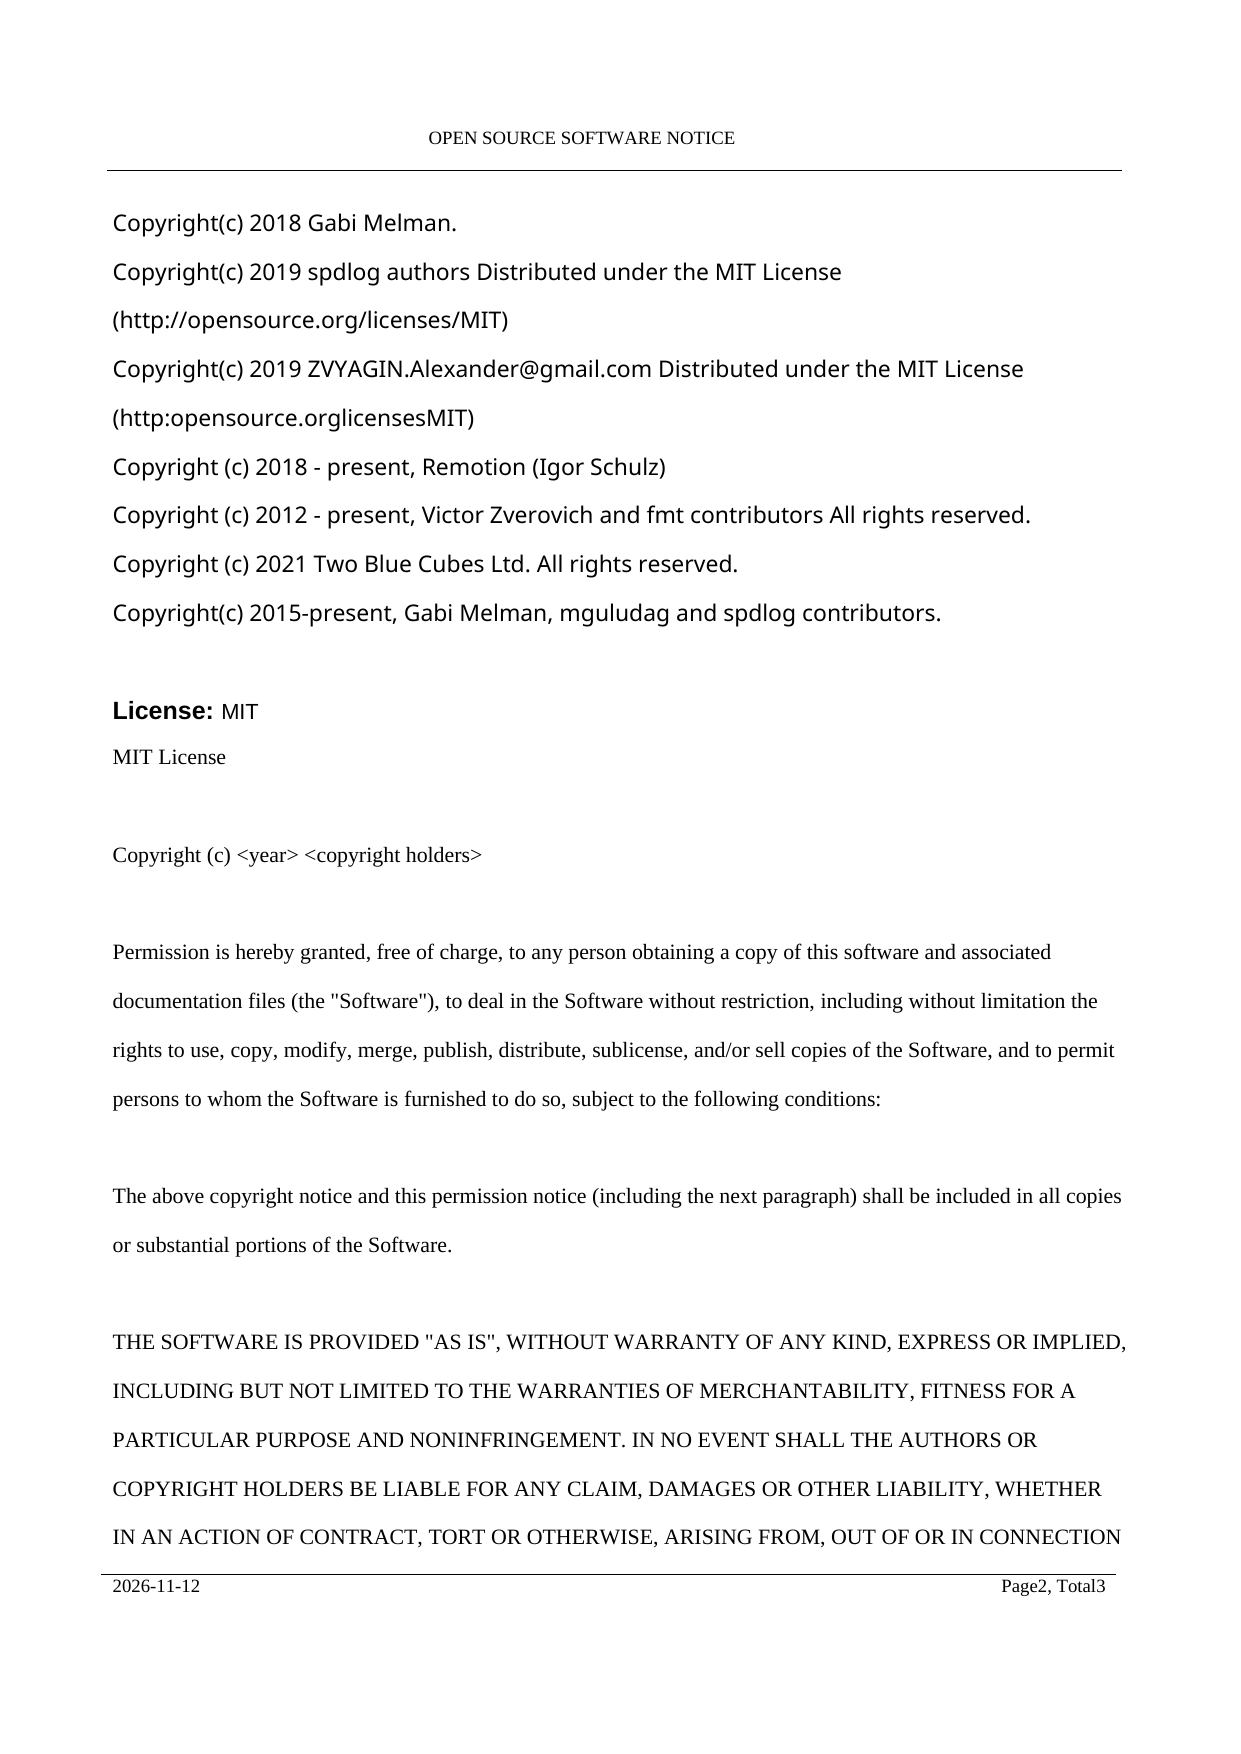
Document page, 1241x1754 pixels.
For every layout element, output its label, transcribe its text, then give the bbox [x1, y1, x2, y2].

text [112, 741, 1128, 1553]
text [112, 206, 1128, 678]
text License: MIT [112, 694, 1128, 726]
